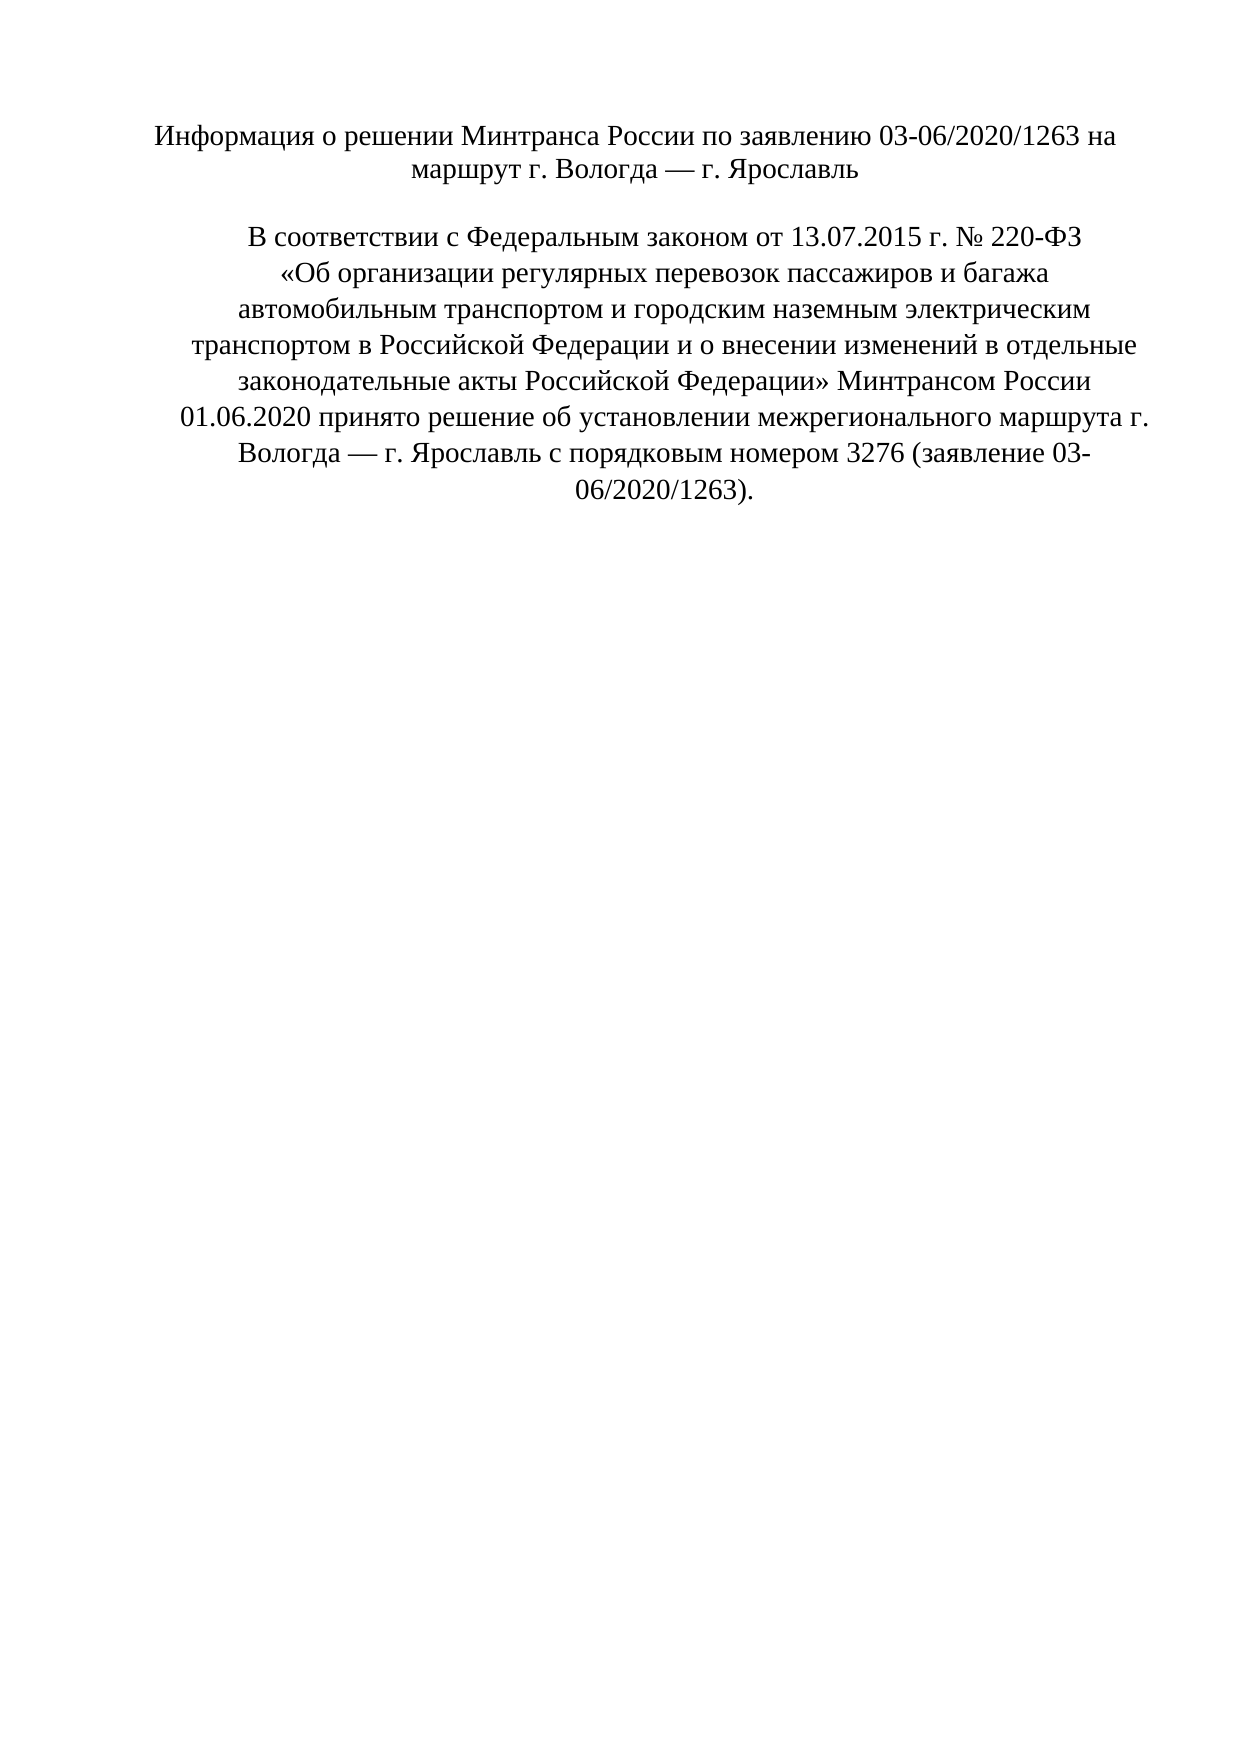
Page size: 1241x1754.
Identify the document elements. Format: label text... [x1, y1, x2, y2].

text В соответствии с Федеральным законом от 13.07.2015 г. № 220-ФЗ «Об организации регулярных перевозок пассажиров и багажа автомобильным транспортом и городским наземным электрическим транспортом в Российской Федерации и о внесении изменений в отдельные законодательные акты Российской Федерации» Минтрансом России 01.06.2020 принято решение об установлении межрегионального маршрута г. Вологда — г. Ярославль с порядковым номером 3276 (заявление 03-06/2020/1263). [177, 219, 1152, 505]
text Информация о решении Минтранса России по заявлению 03-06/2020/1263 на маршрут г. Вологда — г. Ярославль [118, 118, 1152, 185]
